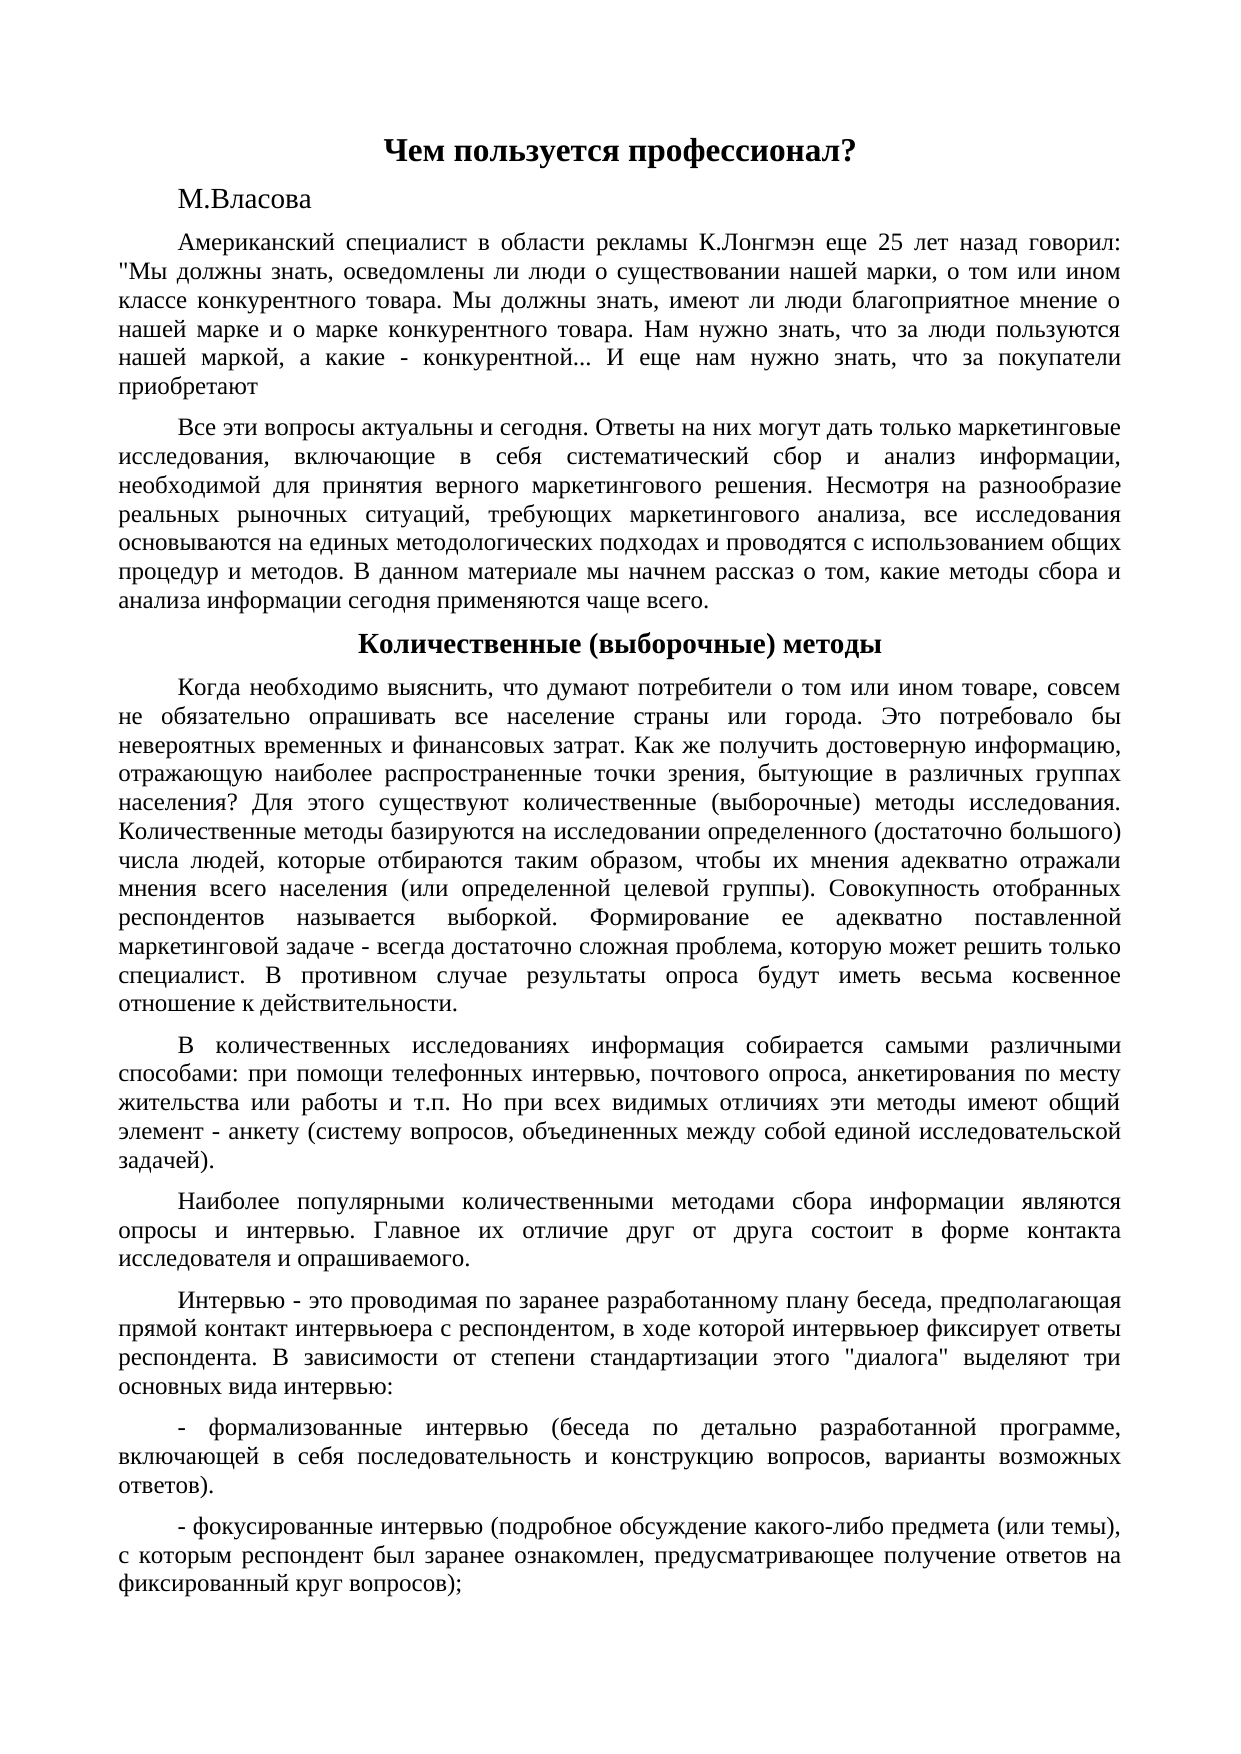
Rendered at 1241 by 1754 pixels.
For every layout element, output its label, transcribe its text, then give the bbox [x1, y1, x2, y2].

text Чем пользуется профессионал? [118, 131, 1122, 169]
text Все эти вопросы актуальны и сегодня. Ответы на них могут дать только маркетинговые исследования, включающие в себя систематический сбор и анализ информации, необходимой для принятия верного маркетингового решения. Несмотря на разнообразие реальных рыночных ситуаций, требующих маркетингового анализа, все исследования основываются на единых методологических подходах и проводятся с использованием общих процедур и методов. В данном материале мы начнем рассказ о том, какие методы сбора и анализа информации сегодня применяются чаще всего. [118, 412, 1122, 614]
text - фокусированные интервью (подробное обсуждение какого-либо предмета (или темы), с которым респондент был заранее ознакомлен, предусматривающее получение ответов на фиксированный круг вопросов); [118, 1511, 1122, 1597]
text Интервью - это проводимая по заранее разработанному плану беседа, предполагающая прямой контакт интервьюера с респондентом, в ходе которой интервьюер фиксирует ответы респондента. В зависимости от степени стандартизации этого "диалога" выделяют три основных вида интервью: [118, 1285, 1122, 1400]
text Когда необходимо выяснить, что думают потребители о том или ином товаре, совсем не обязательно опрашивать все население страны или города. Это потребовало бы невероятных временных и финансовых затрат. Как же получить достоверную информацию, отражающую наиболее распространенные точки зрения, бытующие в различных группах населения? Для этого существуют количественные (выборочные) методы исследования. Количественные методы базируются на исследовании определенного (достаточно большого) числа людей, которые отбираются таким образом, чтобы их мнения адекватно отражали мнения всего населения (или определенной целевой группы). Совокупность отобранных респондентов называется выборкой. Формирование ее адекватно поставленной маркетинговой задаче - всегда достаточно сложная проблема, которую может решить только специалист. В противном случае результаты опроса будут иметь весьма косвенное отношение к действительности. [118, 672, 1122, 1017]
text - формализованные интервью (беседа по детально разработанной программе, включающей в себя последовательность и конструкцию вопросов, варианты возможных ответов). [118, 1412, 1122, 1498]
text Количественные (выборочные) методы [118, 626, 1122, 660]
text Американский специалист в области рекламы К.Лонгмэн еще 25 лет назад говорил: "Мы должны знать, осведомлены ли люди о существовании нашей марки, о том или ином классе конкурентного товара. Мы должны знать, имеют ли люди благоприятное мнение о нашей марке и о марке конкурентного товара. Нам нужно знать, что за люди пользуются нашей маркой, а какие - конкурентной... И еще нам нужно знать, что за покупатели приобретают [118, 227, 1122, 400]
text В количественных исследованиях информация собирается самыми различными способами: при помощи телефонных интервью, почтового опроса, анкетирования по месту жительства или работы и т.п. Но при всех видимых отличиях эти методы имеют общий элемент - анкету (систему вопросов, объединенных между собой единой исследовательской задачей). [118, 1030, 1122, 1173]
text М.Власова [118, 181, 1122, 215]
text Наиболее популярными количественными методами сбора информации являются опросы и интервью. Главное их отличие друг от друга состоит в форме контакта исследователя и опрашиваемого. [118, 1186, 1122, 1272]
